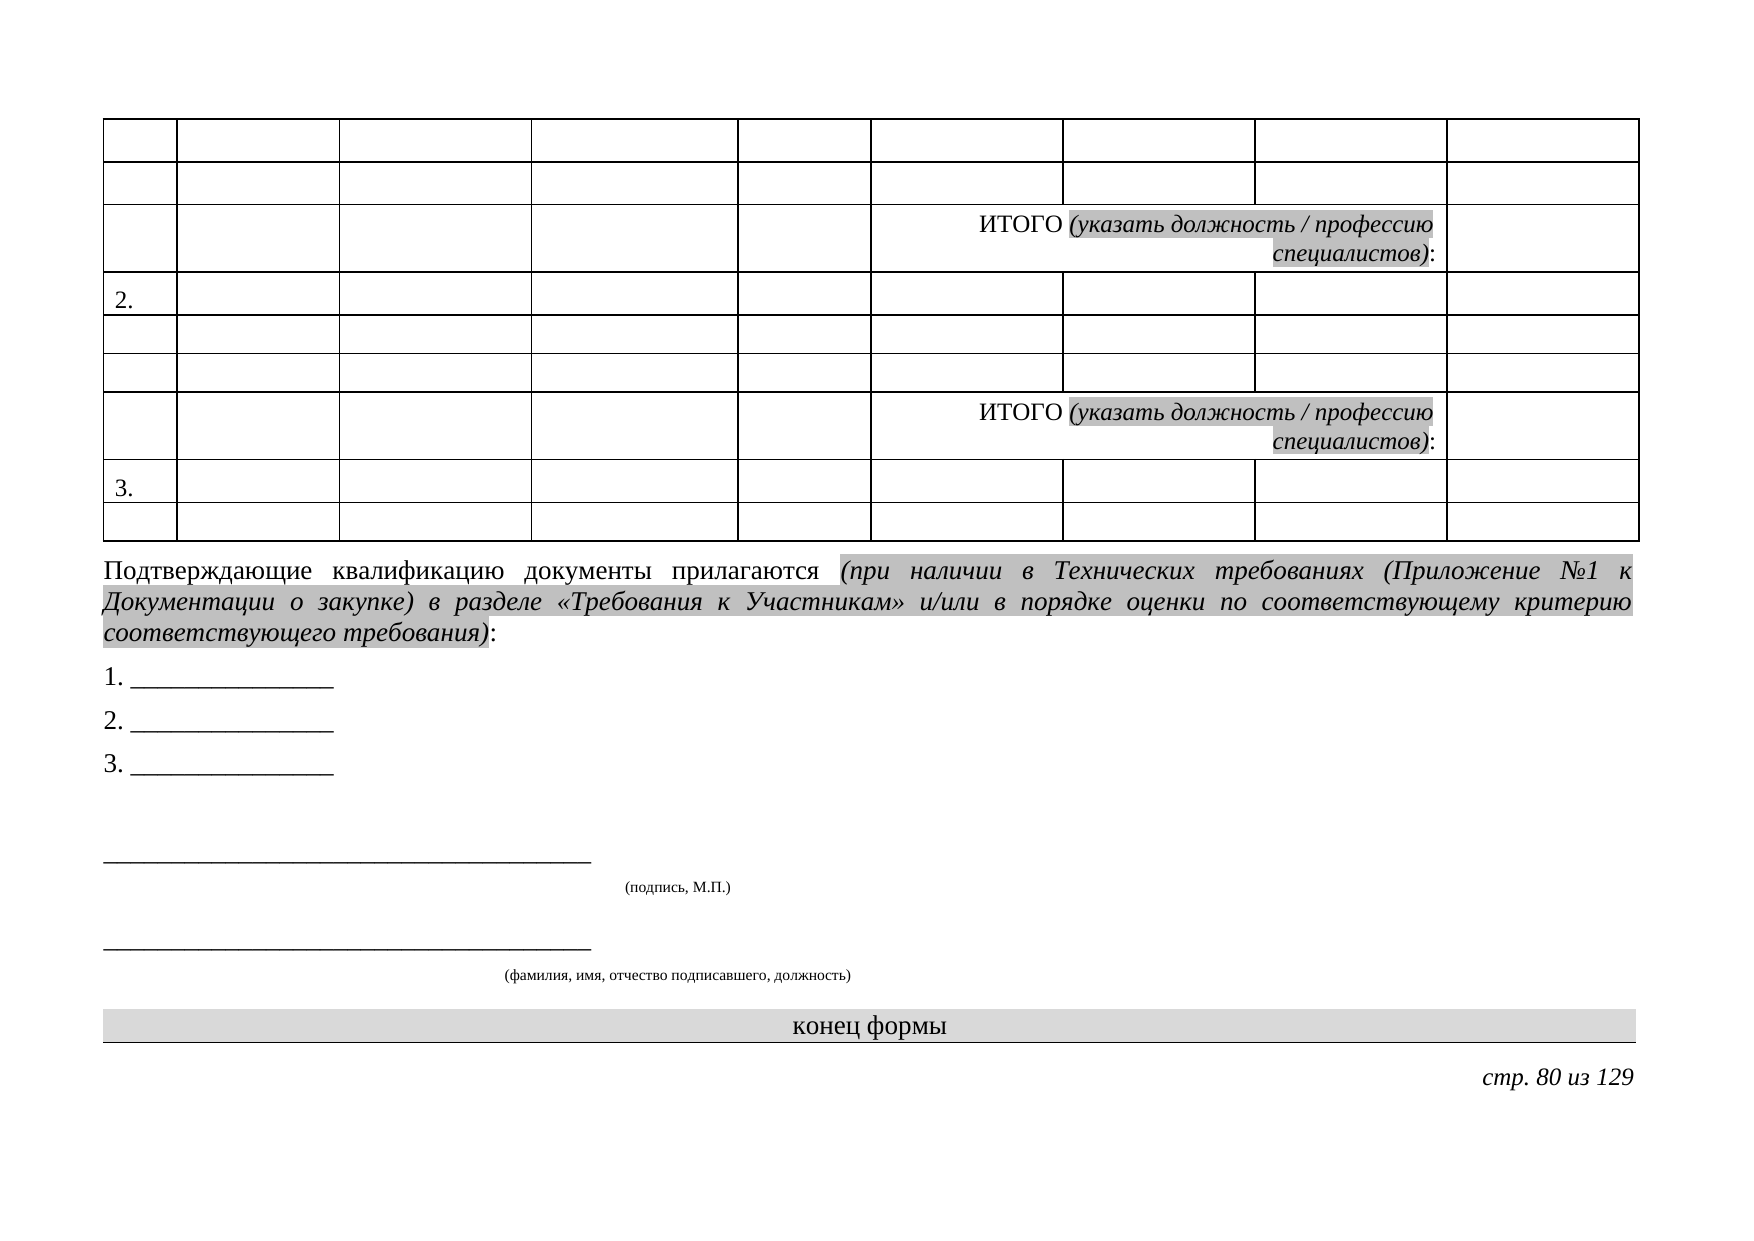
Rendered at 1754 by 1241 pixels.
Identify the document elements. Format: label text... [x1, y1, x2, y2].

text 3. _______________ [103, 747, 1636, 778]
table_cell [340, 273, 531, 314]
table_cell [739, 273, 870, 314]
table_cell [1064, 354, 1254, 391]
table_cell [532, 163, 737, 204]
table_cell [1448, 354, 1638, 391]
table_cell [532, 354, 737, 391]
table_cell [739, 354, 870, 391]
table_cell [739, 460, 870, 501]
table_cell [1256, 460, 1446, 501]
table_cell [178, 273, 339, 314]
table_cell [104, 273, 176, 314]
table_cell [340, 460, 531, 501]
table_cell [739, 205, 870, 271]
table_cell [1448, 393, 1638, 459]
table_cell [104, 503, 176, 540]
text ____________________________________ [103, 835, 1636, 866]
table_cell [340, 163, 531, 204]
table_cell [532, 316, 737, 353]
table_cell ИТОГО (указать должность / профессию специалистов): [872, 205, 1446, 271]
table_cell [178, 120, 339, 161]
table_cell [104, 460, 176, 501]
table_cell [1064, 503, 1254, 540]
table_cell [1064, 273, 1254, 314]
table_cell [1256, 163, 1446, 204]
table_cell [532, 503, 737, 540]
table_cell [1256, 316, 1446, 353]
table_cell ИТОГО (указать должность / профессию специалистов): [872, 393, 1446, 459]
table_cell [340, 120, 531, 161]
table_cell [104, 393, 176, 459]
table_cell [739, 163, 870, 204]
table_cell [104, 205, 176, 271]
text 1. _______________ [103, 660, 1636, 691]
table_cell [178, 205, 339, 271]
table_cell [872, 316, 1062, 353]
table_cell [340, 354, 531, 391]
table_cell [1064, 460, 1254, 501]
table_cell [104, 120, 176, 161]
table_cell [1256, 503, 1446, 540]
text конец формы [103, 1009, 1636, 1042]
table_cell [178, 163, 339, 204]
table_cell [872, 120, 1062, 161]
text Подтверждающие квалификацию документы прилагаются (при наличии в Технических требованиях (Приложение №1 к Документации о закупке) в разделе «Требования к Участникам» и/или в порядке оценки по соответствующему критерию соответствующего требования): [489, 554, 1636, 648]
table_cell [340, 205, 531, 271]
table_cell [1256, 354, 1446, 391]
table_cell [1448, 503, 1638, 540]
table_cell [872, 460, 1062, 501]
table_cell [340, 393, 531, 459]
table_cell [739, 393, 870, 459]
text Подтверждающие квалификацию документы прилагаются (при наличии в Технических требованиях (Приложение №1 к Документации о закупке) в разделе «Требования к Участникам» и/или в порядке оценки по соответствующему критерию соответствующего требования): [103, 554, 840, 585]
table_cell [104, 354, 176, 391]
table_cell [1064, 163, 1254, 204]
table_cell [1448, 205, 1638, 271]
table_cell [1256, 273, 1446, 314]
table_cell [1064, 120, 1254, 161]
table_cell [340, 316, 531, 353]
text (подпись, М.П.) [103, 878, 1252, 909]
table_cell [1448, 316, 1638, 353]
table_cell [178, 316, 339, 353]
table_cell [532, 273, 737, 314]
table_cell [1256, 120, 1446, 161]
table_cell [178, 393, 339, 459]
text 2. _______________ [103, 704, 1636, 735]
text ____________________________________ [103, 922, 1636, 953]
table_cell [739, 120, 870, 161]
table_cell [1448, 273, 1638, 314]
table_cell [1448, 163, 1638, 204]
table_cell [1448, 120, 1638, 161]
table_cell [340, 503, 531, 540]
table_cell [104, 316, 176, 353]
table_cell [532, 120, 737, 161]
table_cell [178, 460, 339, 501]
table_cell [872, 273, 1062, 314]
table_cell [739, 503, 870, 540]
text (фамилия, имя, отчество подписавшего, должность) [103, 966, 1252, 997]
table_cell [1448, 460, 1638, 501]
table_cell [178, 354, 339, 391]
table_cell [872, 163, 1062, 204]
table_cell [872, 354, 1062, 391]
table_cell [178, 503, 339, 540]
table_cell [532, 460, 737, 501]
table_cell [872, 503, 1062, 540]
table_cell [104, 163, 176, 204]
table_cell [739, 316, 870, 353]
table_cell [532, 393, 737, 459]
table_cell [532, 205, 737, 271]
table_cell [1064, 316, 1254, 353]
